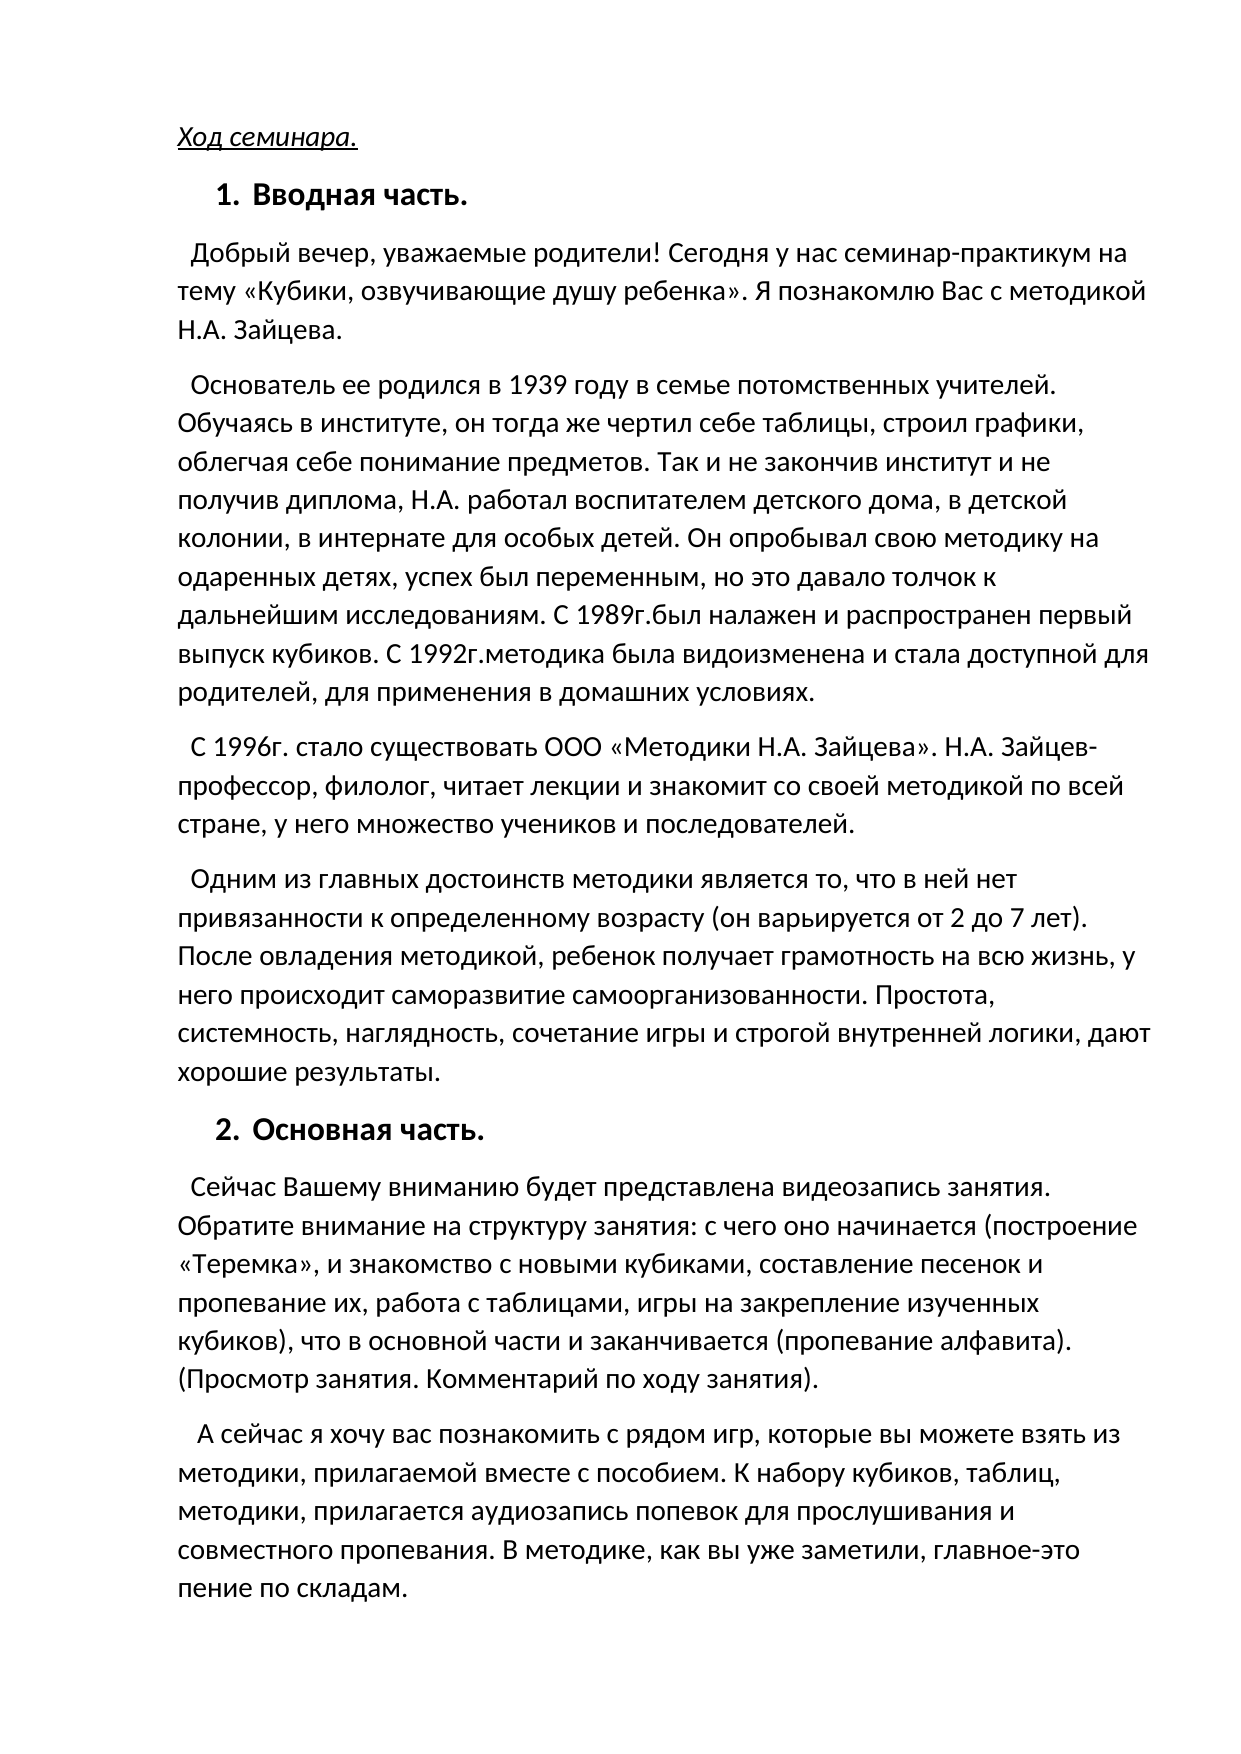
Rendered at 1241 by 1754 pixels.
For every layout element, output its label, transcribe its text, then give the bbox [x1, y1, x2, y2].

text Одним из главных достоинств методики является то, что в ней нет привязанности к определенному возрасту (он варьируется от 2 до 7 лет). После овладения методикой, ребенок получает грамотность на всю жизнь, у него происходит саморазвитие самоорганизованности. Простота, системность, наглядность, сочетание игры и строгой внутренней логики, дают хорошие результаты. [177, 860, 1152, 1088]
text Добрый вечер, уважаемые родители! Сегодня у нас семинар-практикум на тему «Кубики, озвучивающие душу ребенка». Я познакомлю Вас с методикой Н.А. Зайцева. [177, 234, 1152, 346]
text А сейчас я хочу вас познакомить с рядом игр, которые вы можете взять из методики, прилагаемой вместе с пособием. К набору кубиков, таблиц, методики, прилагается аудиозапись попевок для прослушивания и совместного пропевания. В методике, как вы уже заметили, главное-это пение по складам. [177, 1416, 1152, 1605]
list Вводная часть. [215, 173, 1152, 214]
text Основатель ее родился в 1939 году в семье потомственных учителей. Обучаясь в институте, он тогда же чертил себе таблицы, строил графики, облегчая себе понимание предметов. Так и не закончив институт и не получив диплома, Н.А. работал воспитателем детского дома, в детской колонии, в интернате для особых детей. Он опробывал свою методику на одаренных детях, успех был переменным, но это давало толчок к дальнейшим исследованиям. С 1989г.был налажен и распространен первый выпуск кубиков. С 1992г.методика была видоизменена и стала доступной для родителей, для применения в домашних условиях. [177, 366, 1152, 709]
list Основная часть. [215, 1108, 1152, 1148]
text Сейчас Вашему вниманию будет представлена видеозапись занятия. Обратите внимание на структуру занятия: с чего оно начинается (построение «Теремка», и знакомство с новыми кубиками, составление песенок и пропевание их, работа с таблицами, игры на закрепление изученных кубиков), что в основной части и заканчивается (пропевание алфавита). (Просмотр занятия. Комментарий по ходу занятия). [177, 1168, 1152, 1396]
text Ход семинара. [177, 118, 1152, 154]
text С 1996г. стало существовать ООО «Методики Н.А. Зайцева». Н.А. Зайцев-профессор, филолог, читает лекции и знакомит со своей методикой по всей стране, у него множество учеников и последователей. [177, 728, 1152, 841]
